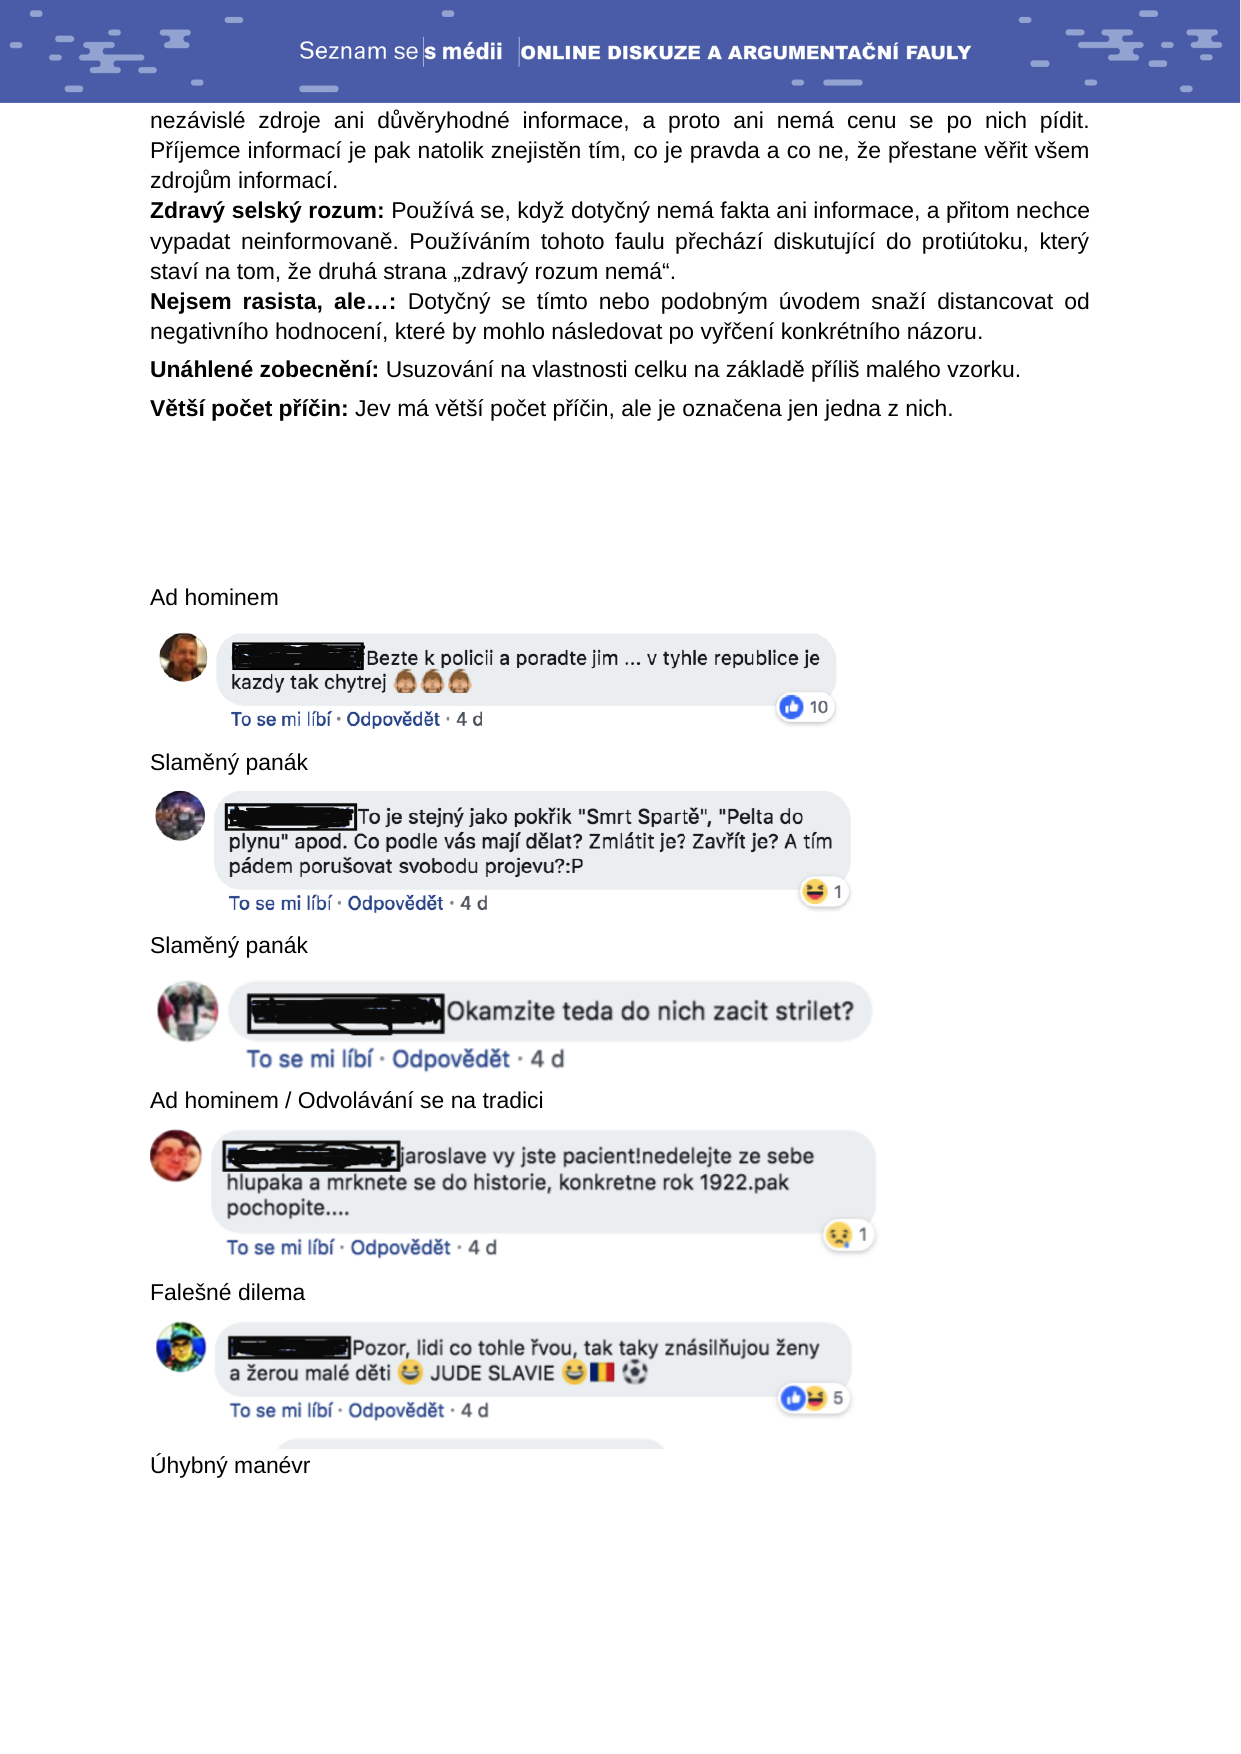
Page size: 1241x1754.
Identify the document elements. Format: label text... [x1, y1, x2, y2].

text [150, 101, 1090, 193]
picture [150, 614, 874, 746]
text Zdravý selský rozum: Používá se, když dotyčný nemá fakta ani informace, a přitom nechce vypadat neinformovaně. Používáním tohoto faulu přechází diskutující do protiútoku, který staví na tom, že druhá strana „zdravý rozum nemá“. [150, 197, 1090, 284]
subtitle Větší počet příčin: Jev má větší počet příčin, ale je označena jen jedna z nich. [150, 394, 1090, 421]
text Úhybný manévr [150, 1452, 1090, 1479]
text Slaměný panák [150, 749, 1090, 775]
picture [150, 1308, 893, 1449]
picture [150, 962, 893, 1084]
text Ad hominem / Odvolávání se na tradici [150, 1087, 1090, 1114]
picture [0, 0, 1241, 103]
text Slaměný panák [150, 932, 1090, 959]
picture [150, 779, 874, 929]
text Nejsem rasista, ale…: Dotyčný se tímto nebo podobným úvodem snaží distancovat od negativního hodnocení, které by mohlo následovat po vyřčení konkrétního názoru. [150, 288, 1090, 344]
text Falešné dilema [150, 1278, 1090, 1305]
text Ad hominem [150, 584, 1090, 610]
picture [150, 1117, 893, 1275]
subtitle Unáhlené zobecnění: Usuzování na vlastnosti celku na základě příliš malého vzorku. [150, 356, 1090, 382]
